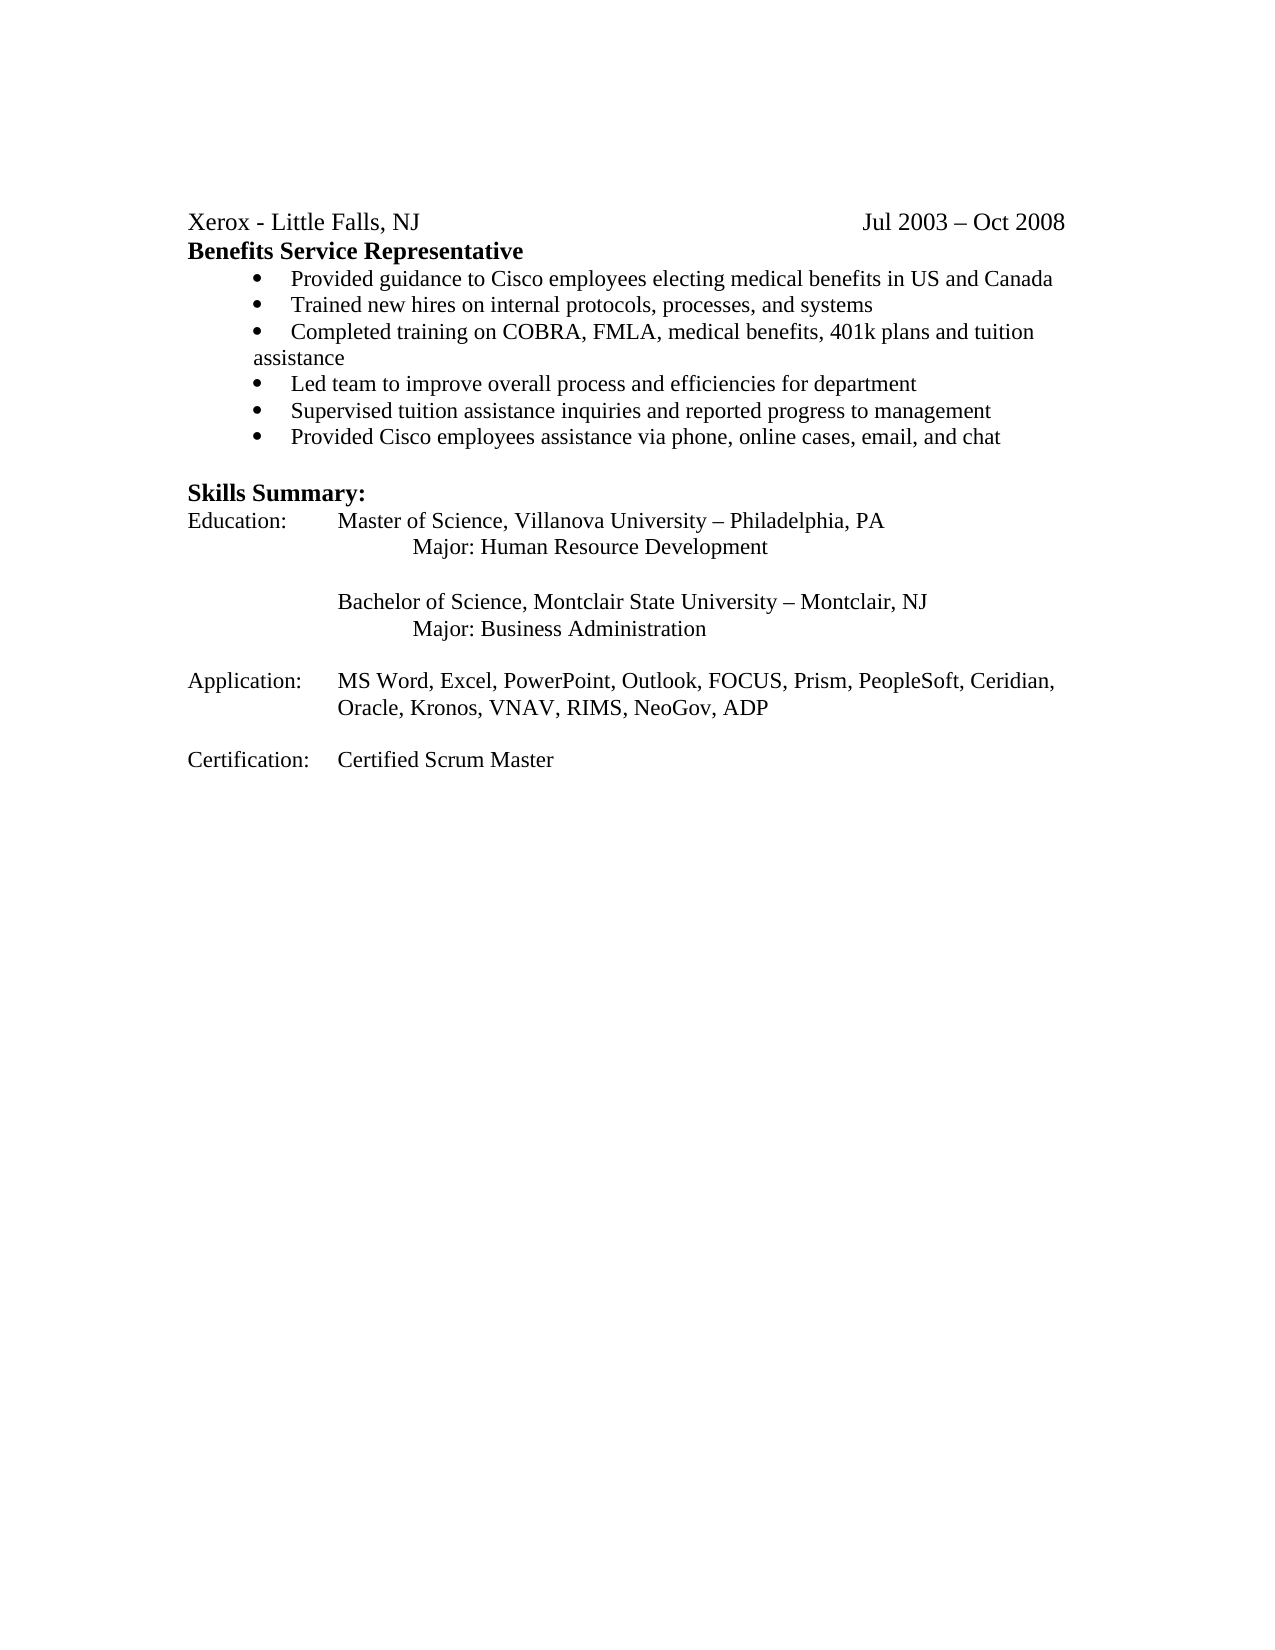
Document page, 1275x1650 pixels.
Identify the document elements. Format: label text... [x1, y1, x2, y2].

text Education: Master of Science, Villanova University – Philadelphia, PA Major: Human Resource Development [187, 507, 1087, 560]
list Supervised tuition assistance inquiries and reported progress to management [253, 397, 1087, 423]
text Bachelor of Science, Montclair State University – Montclair, NJ Major: Business Administration [187, 588, 1087, 641]
list Provided guidance to Cisco employees electing medical benefits in US and Canada [253, 265, 1087, 291]
list Completed training on COBRA, FMLA, medical benefits, 401k plans and tuition assistance [253, 318, 1087, 370]
text Skills Summary: [187, 478, 1087, 507]
text Certification: Certified Scrum Master [187, 747, 1087, 773]
list Provided Cisco employees assistance via phone, online cases, email, and chat [253, 423, 1087, 449]
text Xerox - Little Falls, NJ Jul 2003 – Oct 2008 [187, 207, 1087, 236]
list Led team to improve overall process and efficiencies for department [253, 370, 1087, 397]
text Application: MS Word, Excel, PowerPoint, Outlook, FOCUS, Prism, PeopleSoft, Ceridian, Oracle, Kronos, VNAV, RIMS, NeoGov, ADP [187, 667, 1087, 720]
list Trained new hires on internal protocols, processes, and systems [253, 291, 1087, 318]
text Benefits Service Representative [187, 236, 1087, 265]
